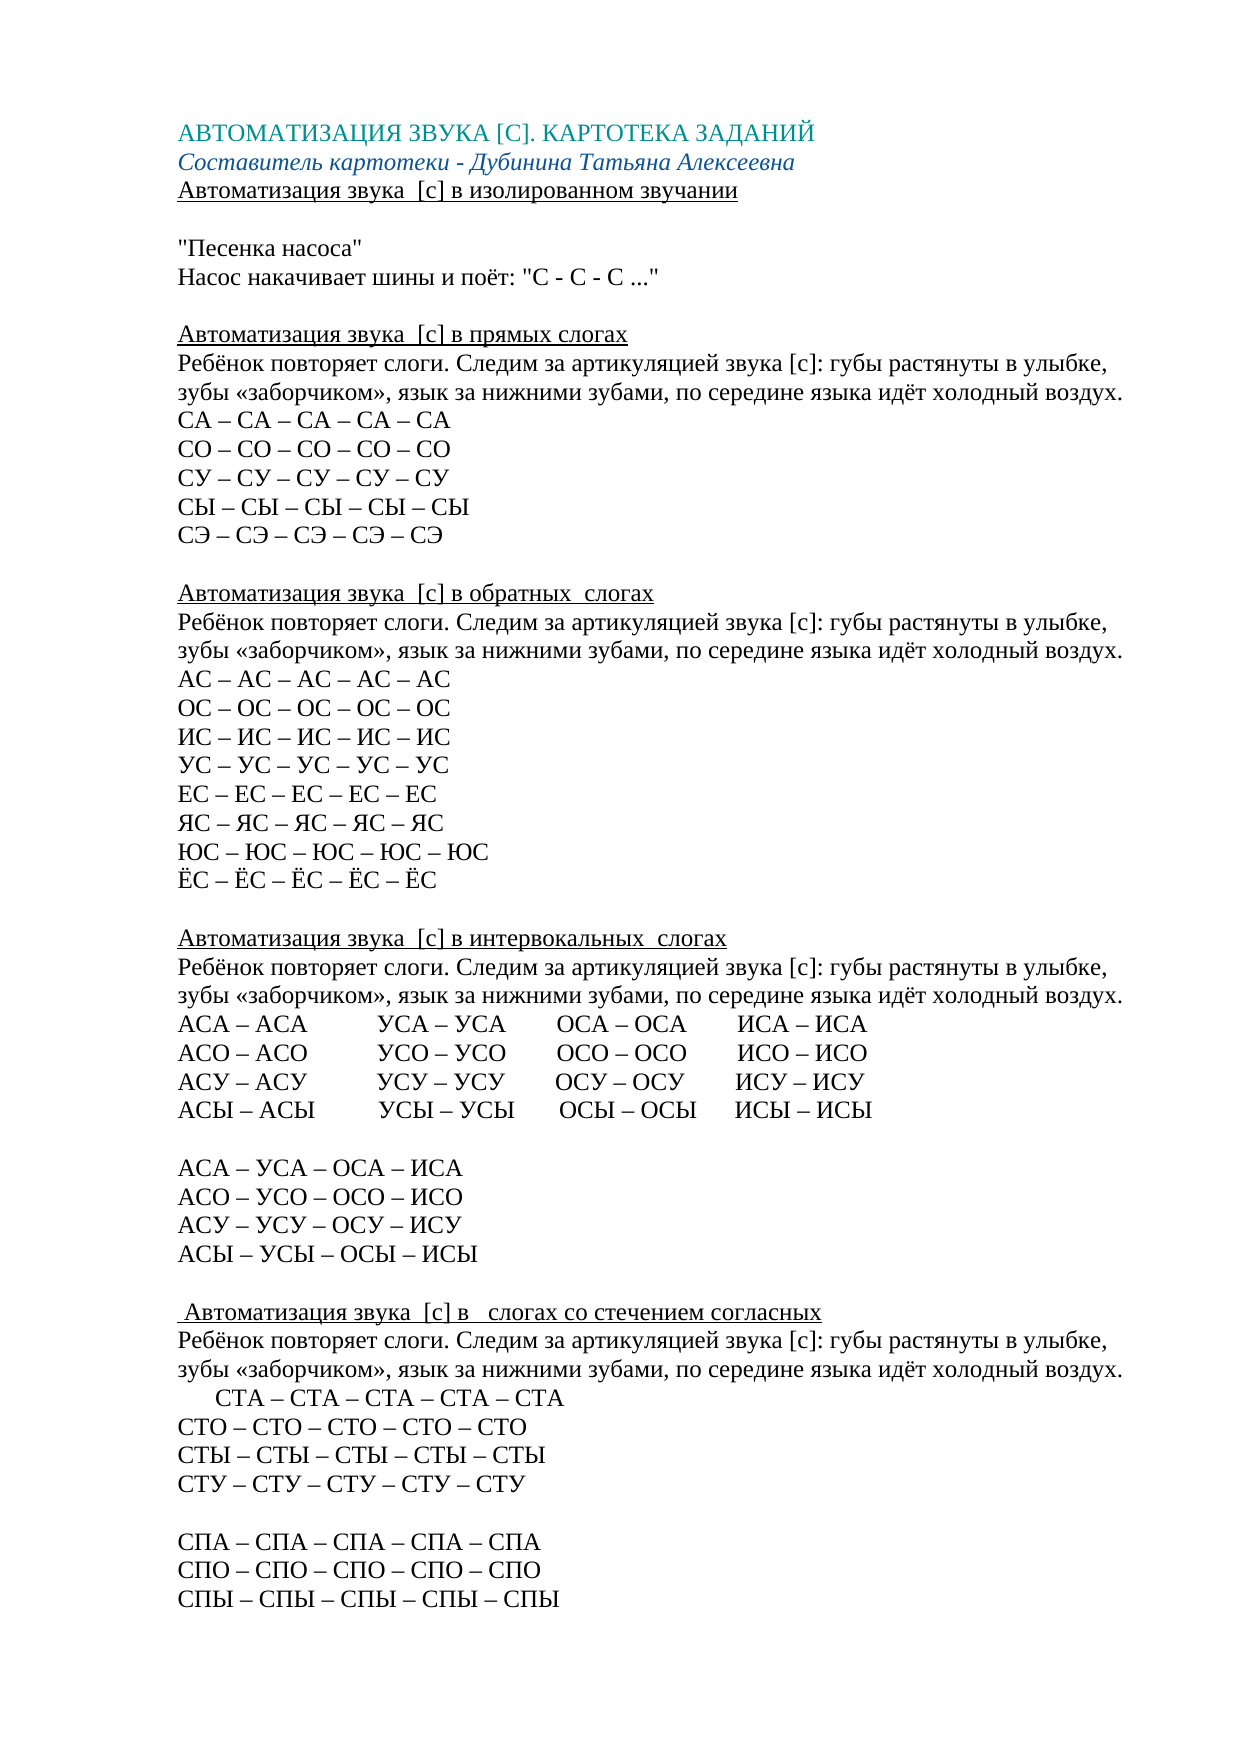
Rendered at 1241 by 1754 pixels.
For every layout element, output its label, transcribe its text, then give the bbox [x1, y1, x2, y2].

text Ребёнок повторяет слоги. Следим за артикуляцией звука [с]: губы растянуты в улыбке, зубы «заборчиком», язык за нижними зубами, по середине языка идёт холодный воздух. [177, 607, 1152, 664]
text Ребёнок повторяет слоги. Следим за артикуляцией звука [с]: губы растянуты в улыбке, зубы «заборчиком», язык за нижними зубами, по середине языка идёт холодный воздух. [177, 348, 1152, 406]
text Автоматизация звука [с] в обратных слогах [177, 578, 1152, 607]
text СА – СА – СА – СА – СА [177, 406, 1152, 434]
text ЯС – ЯС – ЯС – ЯС – ЯС [177, 808, 1152, 837]
text СПА – СПА – СПА – СПА – СПА [177, 1527, 1152, 1556]
text Автоматизация звука [с] в интервокальных слогах [177, 923, 1152, 952]
text "Песенка насоса" [177, 233, 1152, 262]
text АВТОМАТИЗАЦИЯ ЗВУКА [С]. КАРТОТЕКА ЗАДАНИЙ [177, 118, 1152, 147]
text СТЫ – СТЫ – СТЫ – СТЫ – СТЫ [177, 1441, 1152, 1469]
text АСУ – АСУ УСУ – УСУ ОСУ – ОСУ ИСУ – ИСУ [177, 1067, 1152, 1096]
text СЫ – СЫ – СЫ – СЫ – СЫ [177, 492, 1152, 521]
text СТА – СТА – СТА – СТА – СТА [177, 1383, 1152, 1412]
text СПЫ – СПЫ – СПЫ – СПЫ – СПЫ [177, 1584, 1152, 1613]
text Ребёнок повторяет слоги. Следим за артикуляцией звука [с]: губы растянуты в улыбке, зубы «заборчиком», язык за нижними зубами, по середине языка идёт холодный воздух. [177, 952, 1152, 1009]
text СУ – СУ – СУ – СУ – СУ [177, 463, 1152, 492]
text СПО – СПО – СПО – СПО – СПО [177, 1556, 1152, 1584]
text СО – СО – СО – СО – СО [177, 434, 1152, 463]
text ИС – ИС – ИС – ИС – ИС [177, 722, 1152, 751]
text ЕС – ЕС – ЕС – ЕС – ЕС [177, 779, 1152, 808]
text АСА – УСА – ОСА – ИСА [177, 1153, 1152, 1182]
text Автоматизация звука [с] в изолированном звучании [177, 176, 1152, 204]
text АСО – АСО УСО – УСО ОСО – ОСО ИСО – ИСО [177, 1038, 1152, 1067]
text АСА – АСА УСА – УСА ОСА – ОСА ИСА – ИСА [177, 1009, 1152, 1038]
text СТО – СТО – СТО – СТО – СТО [177, 1412, 1152, 1441]
text АСЫ – УСЫ – ОСЫ – ИСЫ [177, 1239, 1152, 1268]
text АС – АС – АС – АС – АС [177, 664, 1152, 693]
text АСУ – УСУ – ОСУ – ИСУ [177, 1211, 1152, 1239]
text СТУ – СТУ – СТУ – СТУ – СТУ [177, 1469, 1152, 1498]
text Составитель картотеки - Дубинина Татьяна Алексеевна [177, 147, 1152, 176]
text ЁС – ЁС – ЁС – ЁС – ЁС [177, 866, 1152, 894]
text Насос накачивает шины и поёт: "С - С - С ..." [177, 262, 1152, 291]
text Автоматизация звука [с] в слогах со стечением согласных [177, 1297, 1152, 1326]
text Ребёнок повторяет слоги. Следим за артикуляцией звука [с]: губы растянуты в улыбке, зубы «заборчиком», язык за нижними зубами, по середине языка идёт холодный воздух. [177, 1326, 1152, 1383]
text ЮС – ЮС – ЮС – ЮС – ЮС [177, 837, 1152, 866]
text ОС – ОС – ОС – ОС – ОС [177, 693, 1152, 722]
text СЭ – СЭ – СЭ – СЭ – СЭ [177, 521, 1152, 549]
text АСО – УСО – ОСО – ИСО [177, 1182, 1152, 1211]
text Автоматизация звука [с] в прямых слогах [177, 319, 1152, 348]
text АСЫ – АСЫ УСЫ – УСЫ ОСЫ – ОСЫ ИСЫ – ИСЫ [177, 1096, 1152, 1124]
text УС – УС – УС – УС – УС [177, 751, 1152, 779]
